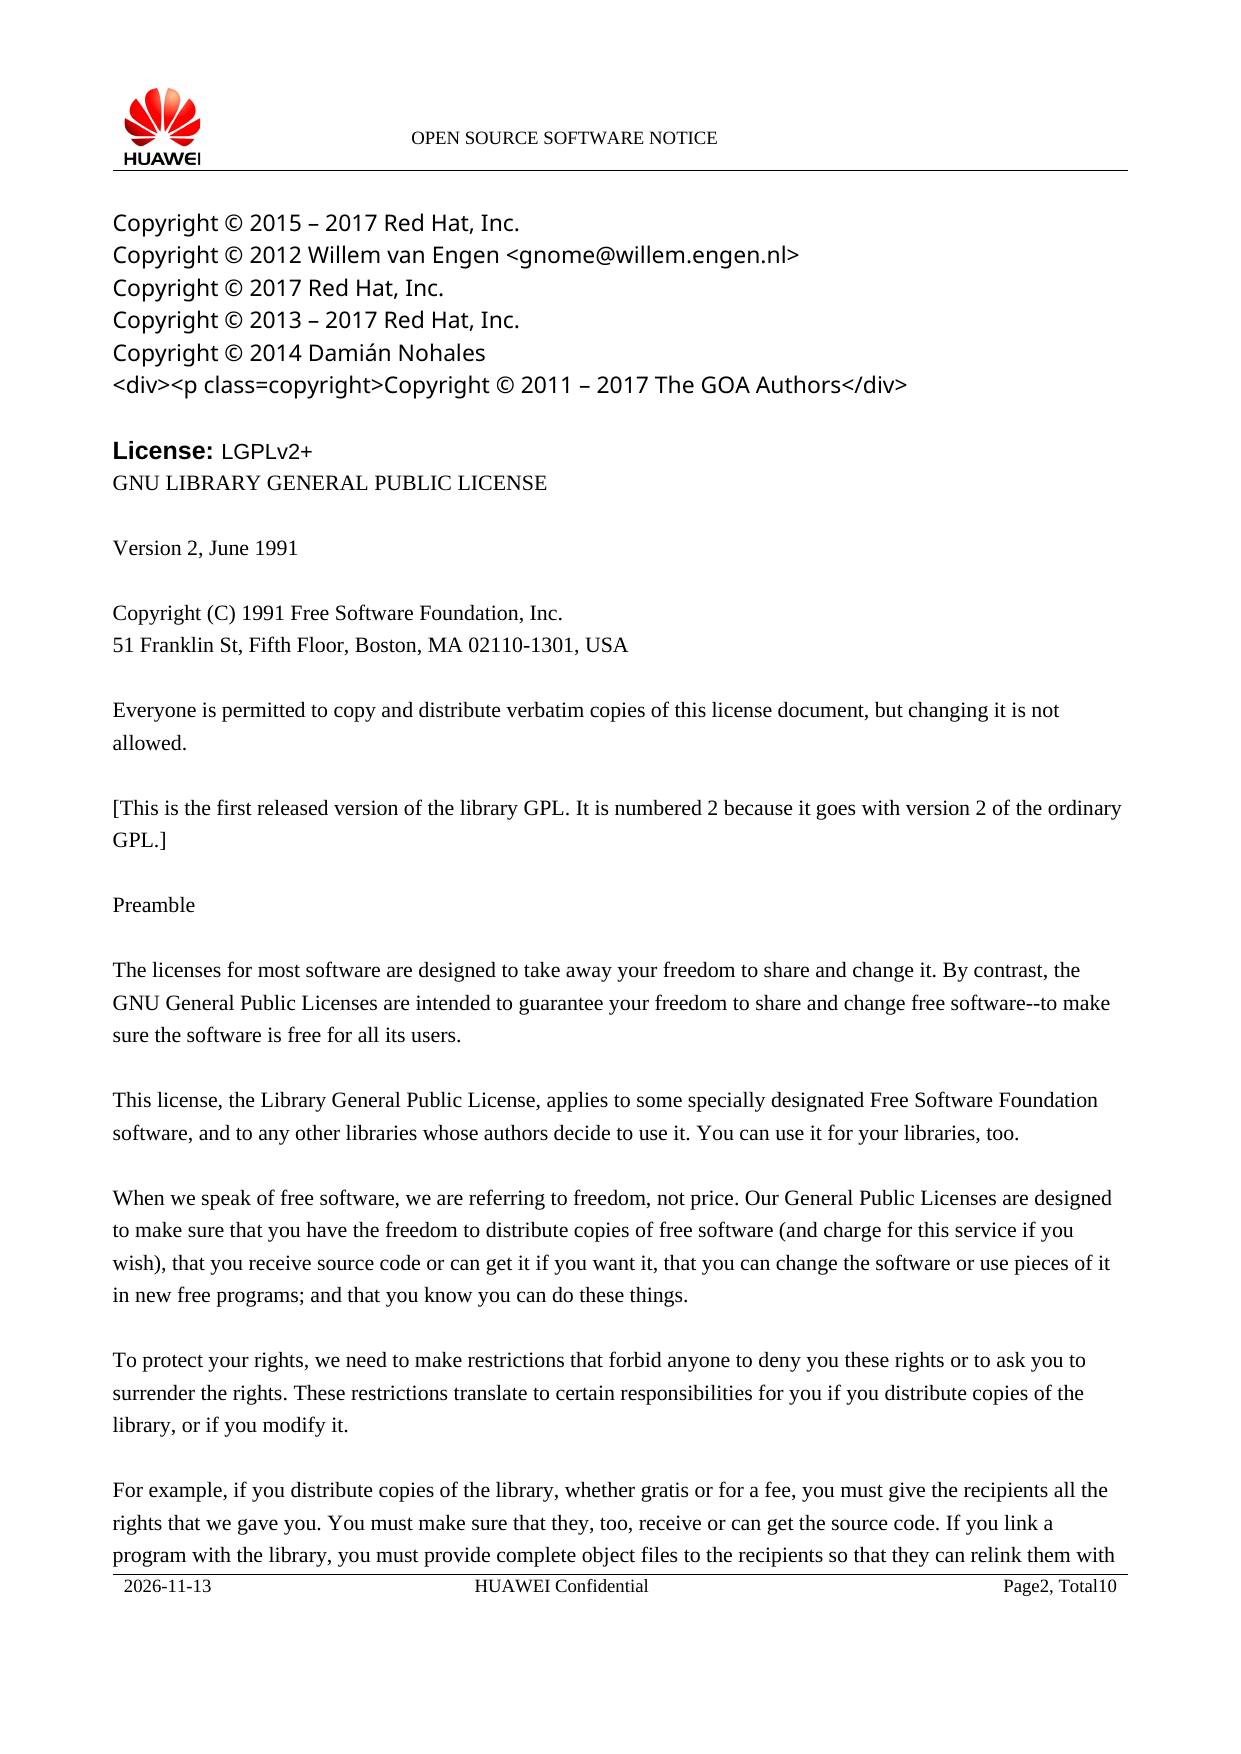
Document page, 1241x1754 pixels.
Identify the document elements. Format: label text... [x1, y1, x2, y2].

picture [124, 88, 201, 165]
text License: LGPLv2+ [112, 434, 1128, 466]
